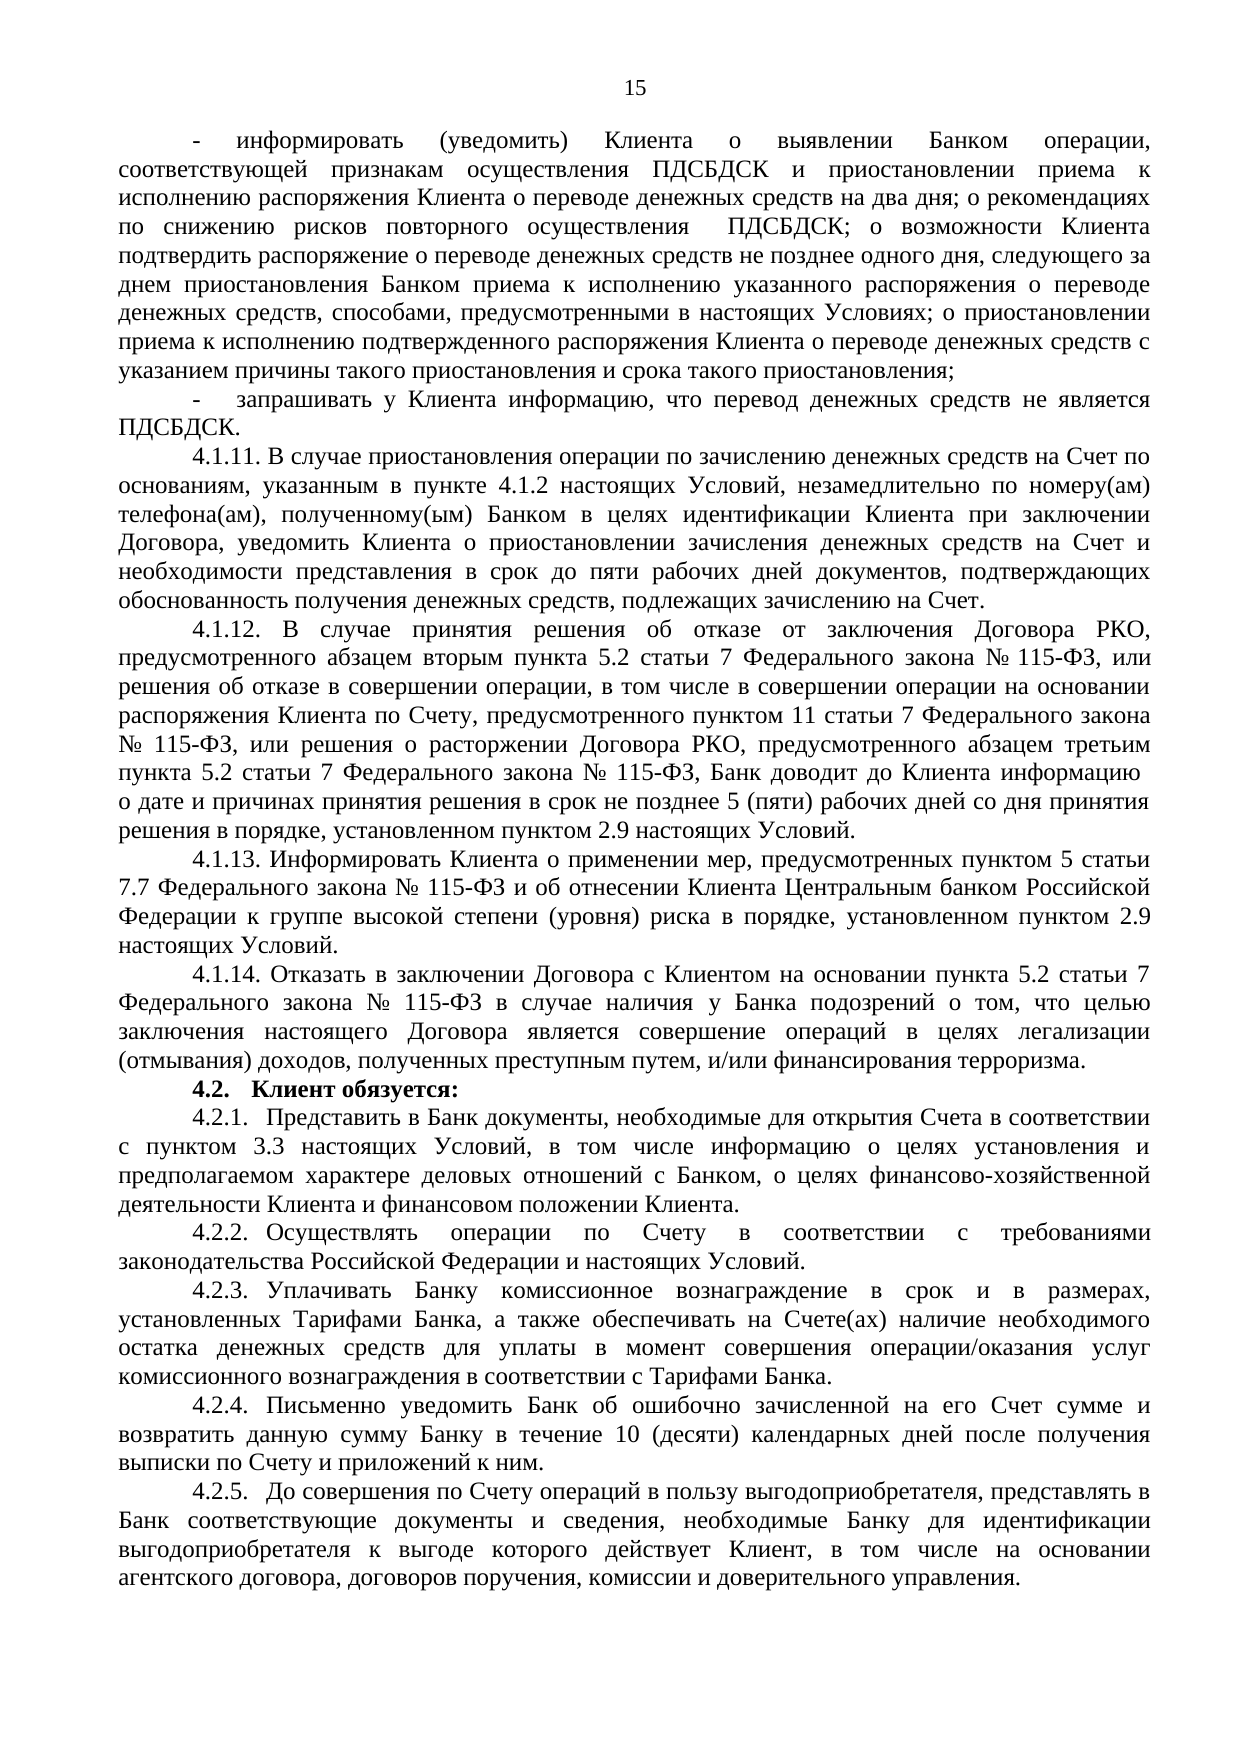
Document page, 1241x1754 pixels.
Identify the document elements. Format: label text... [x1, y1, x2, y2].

list 4.2. Клиент обязуется: [118, 1074, 1152, 1102]
text - запрашивать у Клиента информацию, что перевод денежных средств не является ПДСБДСК. [118, 384, 1152, 441]
list 4.2.5. До совершения по Счету операций в пользу выгодоприобретателя, представлять в Банк соответствующие документы и сведения, необходимые Банку для идентификации выгодоприобретателя к выгоде которого действует Клиент, в том числе на основании агентского договора, договоров поручения, комиссии и доверительного управления. [118, 1476, 1152, 1591]
list 4.2.1. Представить в Банк документы, необходимые для открытия Счета в соответствии с пунктом 3.3 настоящих Условий, в том числе информацию о целях установления и предполагаемом характере деловых отношений с Банком, о целях финансово-хозяйственной деятельности Клиента и финансовом положении Клиента. [118, 1102, 1152, 1217]
text 4.1.14. Отказать в заключении Договора с Клиентом на основании пункта 5.2 статьи 7 Федерального закона № 115-ФЗ в случае наличия у Банка подозрений о том, что целью заключения настоящего Договора является совершение операций в целях легализации (отмывания) доходов, полученных преступным путем, и/или финансирования терроризма. [118, 959, 1152, 1074]
text 4.1.11. В случае приостановления операции по зачислению денежных средств на Счет по основаниям, указанным в пункте 4.1.2 настоящих Условий, незамедлительно по номеру(ам) телефона(ам), полученному(ым) Банком в целях идентификации Клиента при заключении Договора, уведомить Клиента о приостановлении зачисления денежных средств на Счет и необходимости представления в срок до пяти рабочих дней документов, подтверждающих обоснованность получения денежных средств, подлежащих зачислению на Счет. [118, 441, 1152, 614]
list 4.2.3. Уплачивать Банку комиссионное вознаграждение в срок и в размерах, установленных Тарифами Банка, а также обеспечивать на Счете(ах) наличие необходимого остатка денежных средств для уплаты в момент совершения операции/оказания услуг комиссионного вознаграждения в соответствии с Тарифами Банка. [118, 1275, 1152, 1390]
list 4.2.4. Письменно уведомить Банк об ошибочно зачисленной на его Счет сумме и возвратить данную сумму Банку в течение 10 (десяти) календарных дней после получения выписки по Счету и приложений к ним. [118, 1390, 1152, 1476]
text 4.1.12. В случае принятия решения об отказе от заключения Договора РКО, предусмотренного абзацем вторым пункта 5.2 статьи 7 Федерального закона № 115-ФЗ, или решения об отказе в совершении операции, в том числе в совершении операции на основании распоряжения Клиента по Счету, предусмотренного пунктом 11 статьи 7 Федерального закона № 115-ФЗ, или решения о расторжении Договора РКО, предусмотренного абзацем третьим пункта 5.2 статьи 7 Федерального закона № 115-ФЗ, Банк доводит до Клиента информацию о дате и причинах принятия решения в срок не позднее 5 (пяти) рабочих дней со дня принятия решения в порядке, установленном пунктом 2.9 настоящих Условий. [118, 614, 1152, 844]
text - информировать (уведомить) Клиента о выявлении Банком операции, соответствующей признакам осуществления ПДСБДСК и приостановлении приема к исполнению распоряжения Клиента о переводе денежных средств на два дня; о рекомендациях по снижению рисков повторного осуществления ПДСБДСК; о возможности Клиента подтвердить распоряжение о переводе денежных средств не позднее одного дня, следующего за днем приостановления Банком приема к исполнению указанного распоряжения о переводе денежных средств, способами, предусмотренными в настоящих Условиях; о приостановлении приема к исполнению подтвержденного распоряжения Клиента о переводе денежных средств с указанием причины такого приостановления и срока такого приостановления; [118, 125, 1152, 384]
text 4.1.13. Информировать Клиента о применении мер, предусмотренных пунктом 5 статьи 7.7 Федерального закона № 115-ФЗ и об отнесении Клиента Центральным банком Российской Федерации к группе высокой степени (уровня) риска в порядке, установленном пунктом 2.9 настоящих Условий. [118, 844, 1152, 959]
list 4.2.2. Осуществлять операции по Счету в соответствии с требованиями законодательства Российской Федерации и настоящих Условий. [118, 1217, 1152, 1275]
